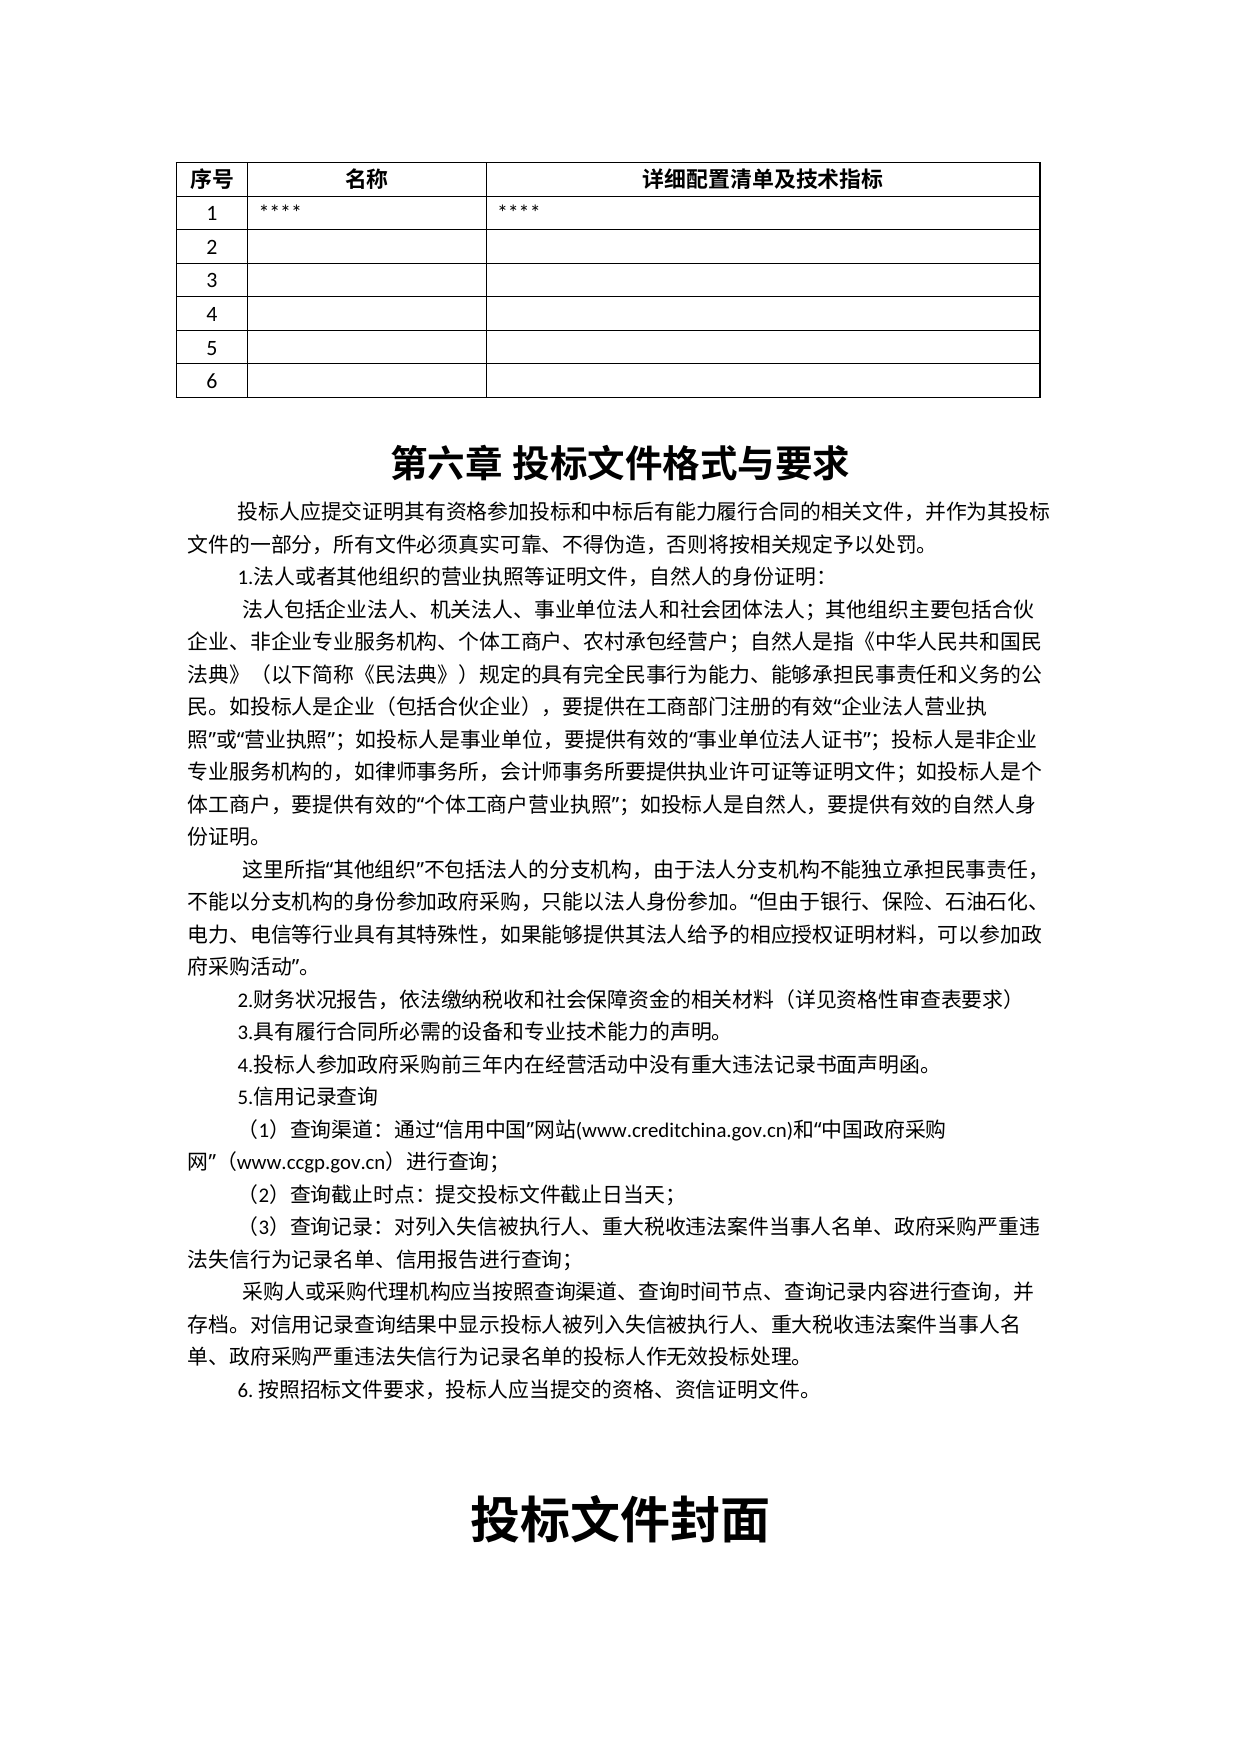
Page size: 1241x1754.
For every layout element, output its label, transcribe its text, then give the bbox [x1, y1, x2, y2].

text （3）查询记录：对列入失信被执行人、重大税收违法案件当事人名单、政府采购严重违法失信行为记录名单、信用报告进行查询； [187, 1210, 1053, 1275]
table_cell [487, 230, 1039, 263]
table_cell 5 [177, 331, 247, 363]
table_cell 4 [177, 297, 247, 330]
table_cell [487, 364, 1039, 397]
text 1.法人或者其他组织的营业执照等证明文件，自然人的身份证明： [187, 560, 1053, 593]
text 第六章 投标文件格式与要求 [187, 430, 1053, 495]
table_cell 1 [177, 197, 247, 229]
table_cell **** [248, 197, 486, 229]
text 投标文件封面 [187, 1470, 1053, 1568]
table_cell [248, 331, 486, 363]
text （2）查询截止时点：提交投标文件截止日当天； [187, 1178, 1053, 1210]
text （1）查询渠道：通过“信用中国”网站(www.creditchina.gov.cn)和“中国政府采购网”（www.ccgp.gov.cn）进行查询； [187, 1113, 1053, 1178]
table_cell [487, 264, 1039, 296]
text 5.信用记录查询 [187, 1080, 1053, 1113]
table_header 详细配置清单及技术指标 [487, 163, 1039, 196]
text 3.具有履行合同所必需的设备和专业技术能力的声明。 [187, 1015, 1053, 1048]
text 这里所指“其他组织”不包括法人的分支机构，由于法人分支机构不能独立承担民事责任，不能以分支机构的身份参加政府采购，只能以法人身份参加。“但由于银行、保险、石油石化、电力、电信等行业具有其特殊性，如果能够提供其法人给予的相应授权证明材料，可以参加政府采购活动”。 [187, 853, 1053, 983]
table_cell 3 [177, 264, 247, 296]
table_header 名称 [248, 163, 486, 196]
text 投标人应提交证明其有资格参加投标和中标后有能力履行合同的相关文件，并作为其投标文件的一部分，所有文件必须真实可靠、不得伪造，否则将按相关规定予以处罚。 [187, 495, 1053, 560]
text 4.投标人参加政府采购前三年内在经营活动中没有重大违法记录书面声明函。 [187, 1048, 1053, 1080]
table_cell [487, 331, 1039, 363]
table_header 序号 [177, 163, 247, 196]
table_cell [248, 364, 486, 397]
text 法人包括企业法人、机关法人、事业单位法人和社会团体法人；其他组织主要包括合伙企业、非企业专业服务机构、个体工商户、农村承包经营户；自然人是指《中华人民共和国民法典》（以下简称《民法典》）规定的具有完全民事行为能力、能够承担民事责任和义务的公民。如投标人是企业（包括合伙企业），要提供在工商部门注册的有效“企业法人营业执照”或“营业执照”；如投标人是事业单位，要提供有效的“事业单位法人证书”；投标人是非企业专业服务机构的，如律师事务所，会计师事务所要提供执业许可证等证明文件；如投标人是个体工商户，要提供有效的“个体工商户营业执照”；如投标人是自然人，要提供有效的自然人身份证明。 [187, 593, 1053, 853]
table_cell [487, 297, 1039, 330]
text 采购人或采购代理机构应当按照查询渠道、查询时间节点、查询记录内容进行查询，并存档。对信用记录查询结果中显示投标人被列入失信被执行人、重大税收违法案件当事人名单、政府采购严重违法失信行为记录名单的投标人作无效投标处理。 [187, 1275, 1053, 1373]
table_cell [248, 230, 486, 263]
table_cell 6 [177, 364, 247, 397]
table_cell [248, 297, 486, 330]
text 2.财务状况报告，依法缴纳税收和社会保障资金的相关材料（详见资格性审查表要求） [187, 983, 1053, 1015]
table_cell **** [487, 197, 1039, 229]
text 6. 按照招标文件要求，投标人应当提交的资格、资信证明文件。 [187, 1373, 1053, 1405]
table_cell 2 [177, 230, 247, 263]
table_cell [248, 264, 486, 296]
